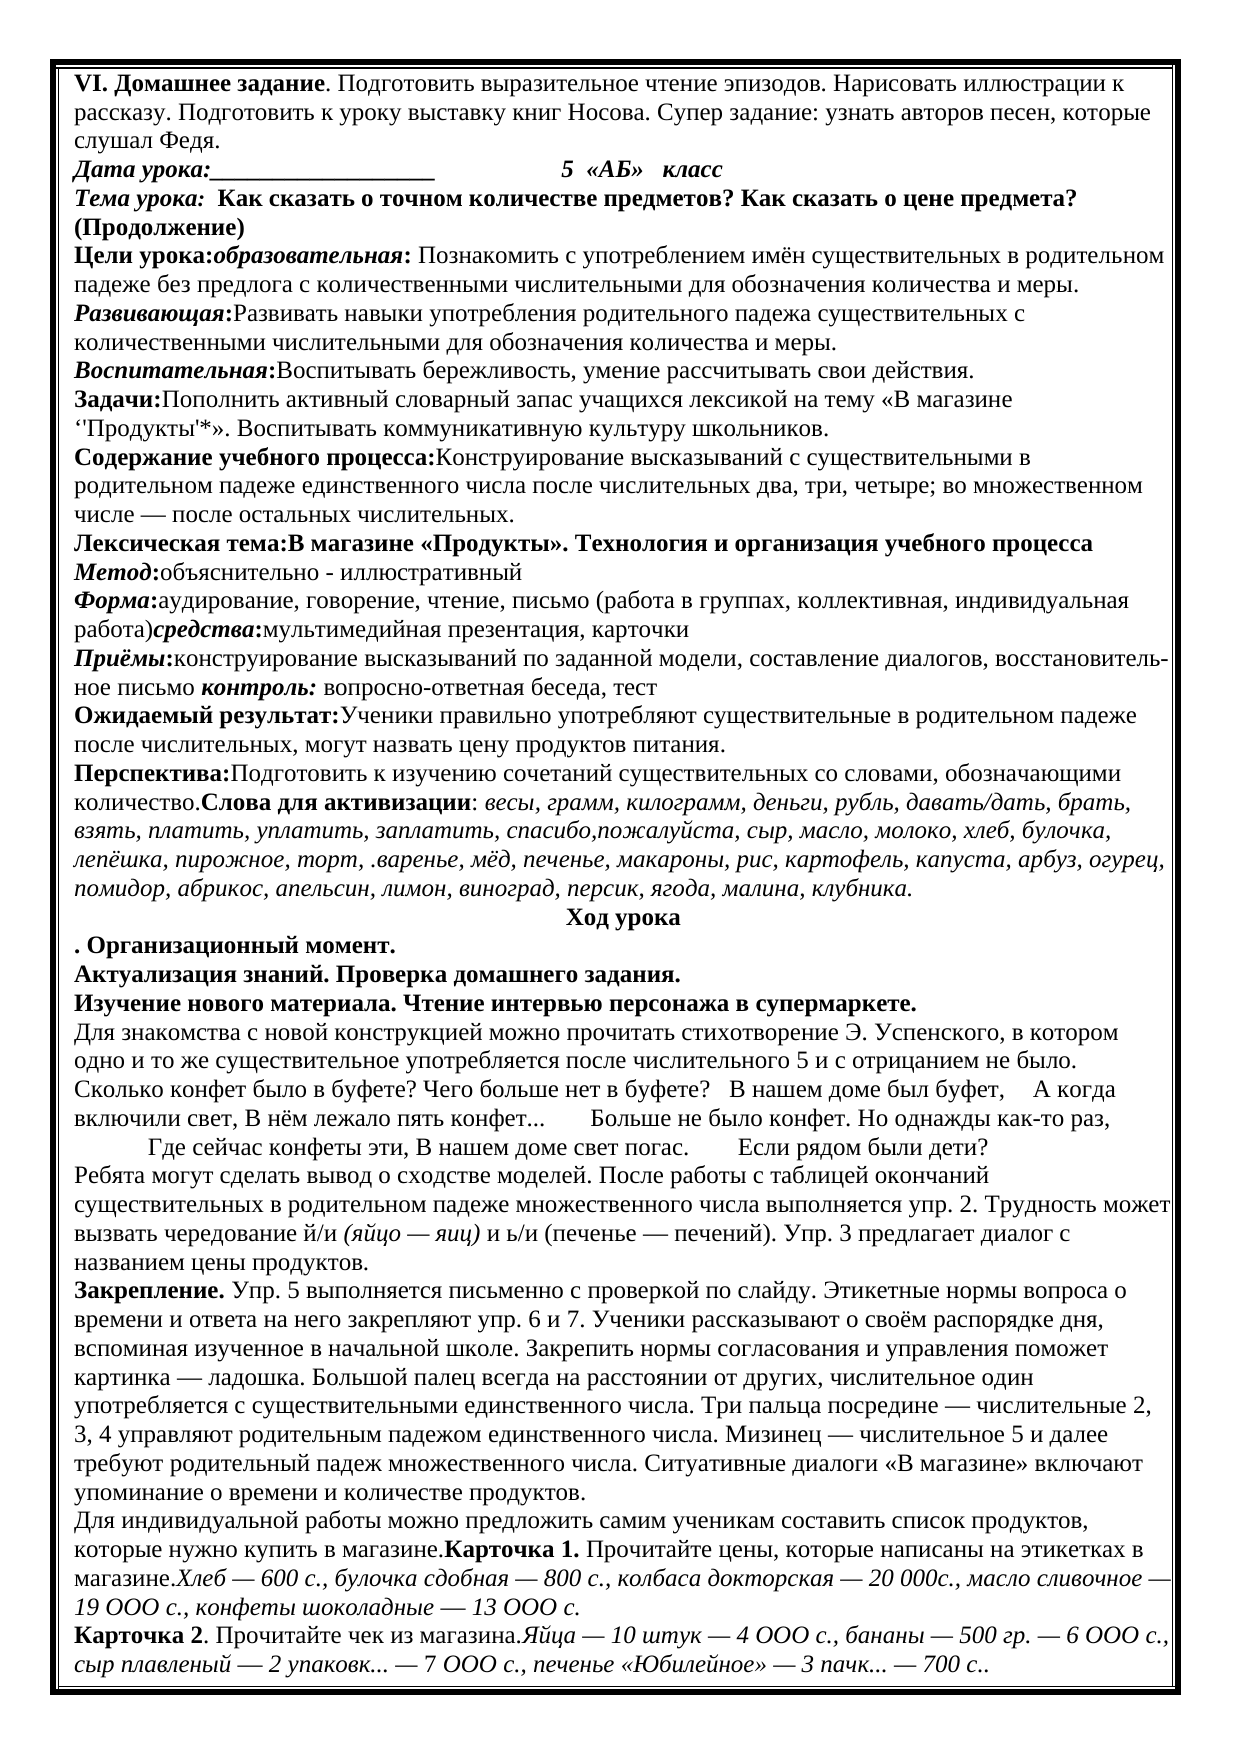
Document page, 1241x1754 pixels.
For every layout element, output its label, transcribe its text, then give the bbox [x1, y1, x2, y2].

text Для индивидуальной работы можно предложить самим ученикам составить список продуктов, которые нужно купить в магазине.Карточка 1. Прочитайте цены, которые написаны на этикетках в магазине.Хлеб — 600 с., булочка сдобная — 800 с., колбаса докторская — 20 000с., масло сливочное —19 ООО с., конфеты шоколадные — 13 ООО с. [74, 1506, 1172, 1621]
text Перспектива:Подготовить к изучению сочетаний существительных со словами, обозначающими количество.Слова для активизации: весы, грамм, килограмм, деньги, рубль, давать/дать, брать, взять, платить, уплатить, заплатить, спасибо,пожалуйста, сыр, масло, молоко, хлеб, булочка, лепёшка, пирожное, торт, .варенье, мёд, печенье, макароны, рис, картофель, капуста, арбуз, огурец, помидор, абрикос, апельсин, лимон, виноград, персик, ягода, малина, клубника. [74, 758, 1172, 902]
text Актуализация знаний. Проверка домашнего задания. [74, 959, 1172, 988]
text Развивающая:Развивать навыки употребления родительного падежа существительных с количественными числительными для обозначения количества и меры. [74, 298, 1172, 356]
text Приёмы:конструирование высказываний по заданной модели, составление диалогов, восстановитель- [74, 643, 1172, 672]
text . Организационный момент. [74, 931, 1172, 959]
text Тема урока: Как сказать о точном количестве предметов? Как сказать о цене предмета? [74, 183, 1172, 212]
text ное письмо контроль: вопросно-ответная беседа, тест [74, 672, 1172, 701]
text Ожидаемый результат:Ученики правильно употребляют существительные в родительном падеже после числительных, могут назвать цену продуктов питания. [74, 701, 1172, 758]
text Метод:объяснительно - иллюстративный [74, 557, 1172, 586]
text Воспитательная:Воспитывать бережливость, умение рассчитывать свои действия. [74, 356, 1172, 384]
text Дата урока:__________________ 5 «АБ» класс [74, 154, 1172, 183]
text Закрепление. Упр. 5 выполняется письменно с проверкой по слайду. Этикетные нормы вопроса о времени и ответа на него закрепляют упр. 6 и 7. Ученики рассказывают о своём распорядке дня, вспоминая изученное в начальной школе. Закрепить нормы согласования и управления поможет картинка — ладошка. Большой палец всегда на расстоянии от других, числительное один употребляется с существительными единственного числа. Три пальца посредине — числительные 2, 3, 4 управляют родительным падежом единственного числа. Мизинец — числительное 5 и далее требуют родительный падеж множественного числа. Ситуативные диалоги «В магазине» включают упоминание о времени и количестве продуктов. [74, 1276, 1172, 1506]
text Задачи:Пополнить активный словарный запас учащихся лексикой на тему «В магазине ‘'Продукты'*». Воспитывать коммуникативную культуру школьников. [74, 384, 1172, 442]
text Изучение нового материала. Чтение интервью персонажа в супермаркете. [74, 988, 1172, 1017]
text Лексическая тема:В магазине «Продукты». Технология и организация учебного процесса [74, 528, 1172, 557]
text Ребята могут сделать вывод о сходстве моделей. После работы с таблицей окончаний существительных в родительном падеже множественного числа выполняется упр. 2. Трудность может вызвать чередование й/и (яйцо — яиц) и ь/и (печенье — печений). Упр. 3 предлагает диалог с названием цены продуктов. [74, 1161, 1172, 1276]
text Для знакомства с новой конструкцией можно прочитать стихотворение Э. Успенского, в котором одно и то же существительное употребляется после числительного 5 и с отрицанием не было. Сколько конфет было в буфете? Чего больше нет в буфете? В нашем доме был буфет, А когда включили свет, В нём лежало пять конфет... Больше не было конфет. Но однажды как-то раз, Где сейчас конфеты эти, В нашем доме свет погас. Если рядом были дети? [74, 1017, 1172, 1161]
text Цели урока:образовательная: Познакомить с употреблением имён существительных в родительном падеже без предлога с количественными числительными для обозначения количества и меры. [74, 241, 1172, 298]
text Ход урока [74, 902, 1172, 931]
text Содержание учебного процесса:Конструирование высказываний с существительными в родительном падеже единственного числа после числительных два, три, четыре; во множественном числе — после остальных числительных. [74, 442, 1172, 528]
text Форма:аудирование, говорение, чтение, письмо (работа в группах, коллективная, индивидуальная работа)средства:мультимедийная презентация, карточки [74, 586, 1172, 643]
text VI. Домашнее задание. Подготовить выразительное чтение эпизодов. Нарисовать иллюстрации к рассказу. Подготовить к уроку выставку книг Носова. Супер задание: узнать авторов песен, которые слушал Федя. [74, 69, 1172, 154]
text (Продолжение) [74, 212, 1172, 241]
text Карточка 2. Прочитайте чек из магазина.Яйца — 10 штук — 4 ООО с., бананы — 500 гр. — 6 ООО с., сыр плавленый — 2 упаковк... — 7 ООО с., печенье «Юбилейное» — 3 пачк... — 700 с.. [74, 1621, 1172, 1678]
